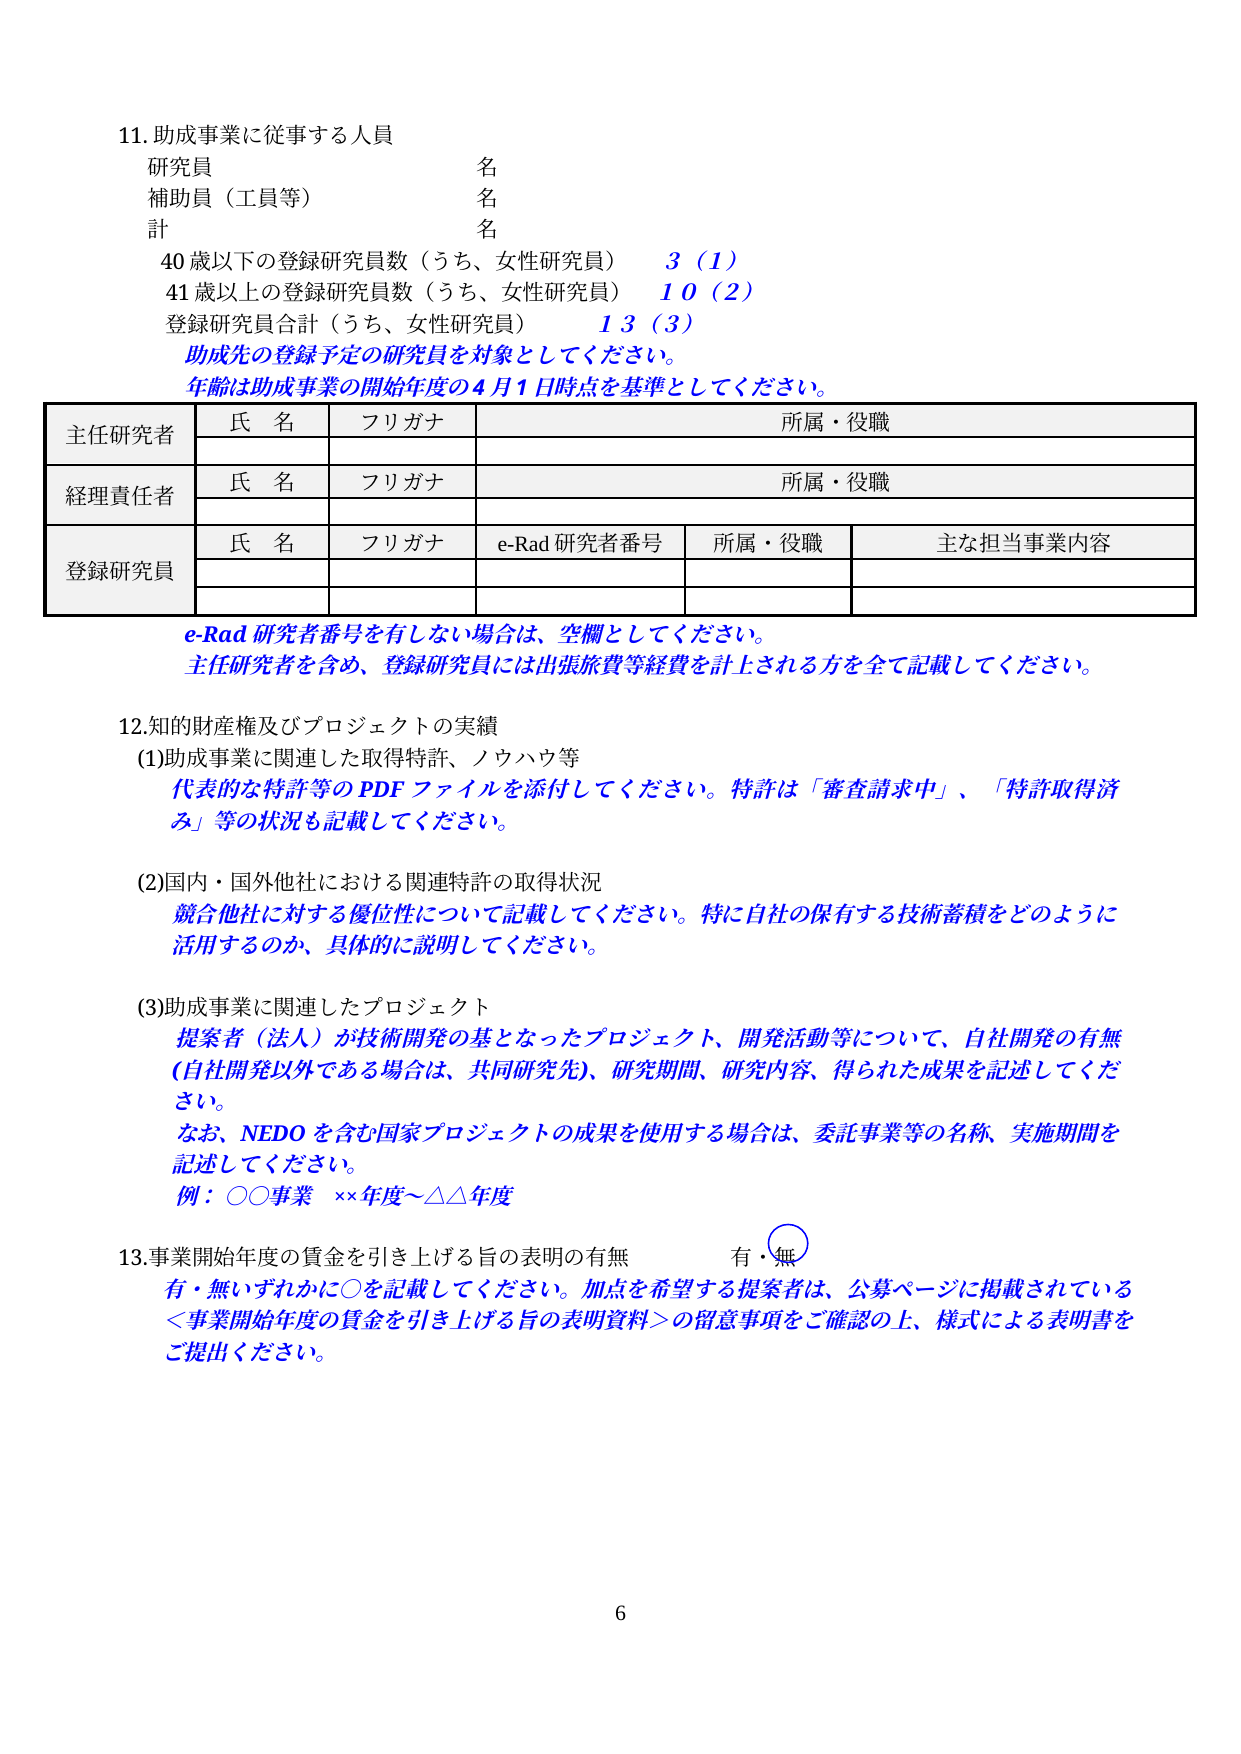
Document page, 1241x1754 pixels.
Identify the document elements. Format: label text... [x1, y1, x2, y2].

table_cell [686, 560, 850, 586]
table_cell [330, 588, 475, 614]
table_header 氏 名 [197, 405, 328, 436]
table_cell [853, 560, 1194, 586]
table_header 主任研究者 [47, 405, 194, 463]
table_cell [197, 438, 328, 463]
table_cell [330, 560, 475, 586]
text 研究員 名 [148, 150, 1122, 181]
text 13.事業開始年度の賃金を引き上げる旨の表明の有無 有・無 [118, 1240, 1122, 1272]
table_cell [197, 588, 328, 614]
text 計 名 [148, 213, 1122, 244]
text (1)助成事業に関連した取得特許、ノウハウ等 [137, 741, 1122, 773]
table_header 所属・役職 [477, 405, 1194, 436]
text (3)助成事業に関連したプロジェクト [137, 990, 1122, 1021]
table_cell [686, 588, 850, 614]
text なお、NEDOを含む国家プロジェクトの成果を使用する場合は、委託事業等の名称、実施期間を記述してください。 [172, 1116, 1122, 1179]
text 有・無いずれかに○を記載してください。加点を希望する提案者は、公募ページに掲載されている ＜事業開始年度の賃金を引き上げる旨の表明資料＞の留意事項をご確認の上、様式による表明書をご提出ください。 [162, 1272, 1137, 1366]
table_cell フリガナ [330, 526, 475, 558]
text 補助員（工員等） 名 [148, 181, 1122, 213]
table_cell 所属・役職 [477, 466, 1194, 497]
table_cell 氏 名 [197, 466, 328, 497]
text 12.知的財産権及びプロジェクトの実績 [118, 709, 1122, 741]
table_cell 主な担当事業内容 [853, 526, 1194, 558]
table_cell e-Rad研究者番号 [477, 526, 684, 558]
table_cell 登録研究員 [47, 526, 194, 614]
text 代表的な特許等のPDFファイルを添付してください。特許は「審査請求中」、「特許取得済み」等の状況も記載してください。 [169, 773, 1122, 836]
text 提案者（法人）が技術開発の基となったプロジェクト、開発活動等について、自社開発の有無(自社開発以外である場合は、共同研究先)、研究期間、研究内容、得られた成果を記述してください。 [172, 1021, 1122, 1116]
table_cell 所属・役職 [686, 526, 850, 558]
table_cell [330, 438, 475, 463]
table_cell フリガナ [330, 466, 475, 497]
text (2)国内・国外他社における関連特許の取得状況 [137, 866, 1122, 897]
table_cell 経理責任者 [47, 466, 194, 524]
table_cell [477, 560, 684, 586]
text 助成先の登録予定の研究員を対象としてください。 [118, 339, 1122, 370]
text 40歳以下の登録研究員数（うち、女性研究員） ３（１） [133, 244, 1122, 276]
text 41歳以上の登録研究員数（うち、女性研究員） １０（２） [133, 276, 1122, 307]
table_cell [197, 560, 328, 586]
table_header フリガナ [330, 405, 475, 436]
table_cell [330, 499, 475, 524]
text 登録研究員合計（うち、女性研究員） １３（３） [133, 307, 1122, 339]
table_cell [853, 588, 1194, 614]
table_cell [477, 499, 1194, 524]
text 主任研究者を含め、登録研究員には出張旅費等経費を計上される方を全て記載してください。 [118, 648, 1122, 680]
text 競合他社に対する優位性について記載してください。特に自社の保有する技術蓄積をどのように活用するのか、具体的に説明してください。 [172, 897, 1122, 960]
table_cell 氏 名 [197, 526, 328, 558]
text 年齢は助成事業の開始年度の4月1日時点を基準としてください。 [118, 370, 1122, 402]
text 11. 助成事業に従事する人員 [118, 118, 1122, 150]
text e-Rad研究者番号を有しない場合は、空欄としてください。 [118, 617, 1122, 648]
table_cell [197, 499, 328, 524]
table_cell [477, 438, 1194, 463]
table_cell [477, 588, 684, 614]
text 例： ○○事業 ××年度～△△年度 [172, 1179, 1122, 1210]
